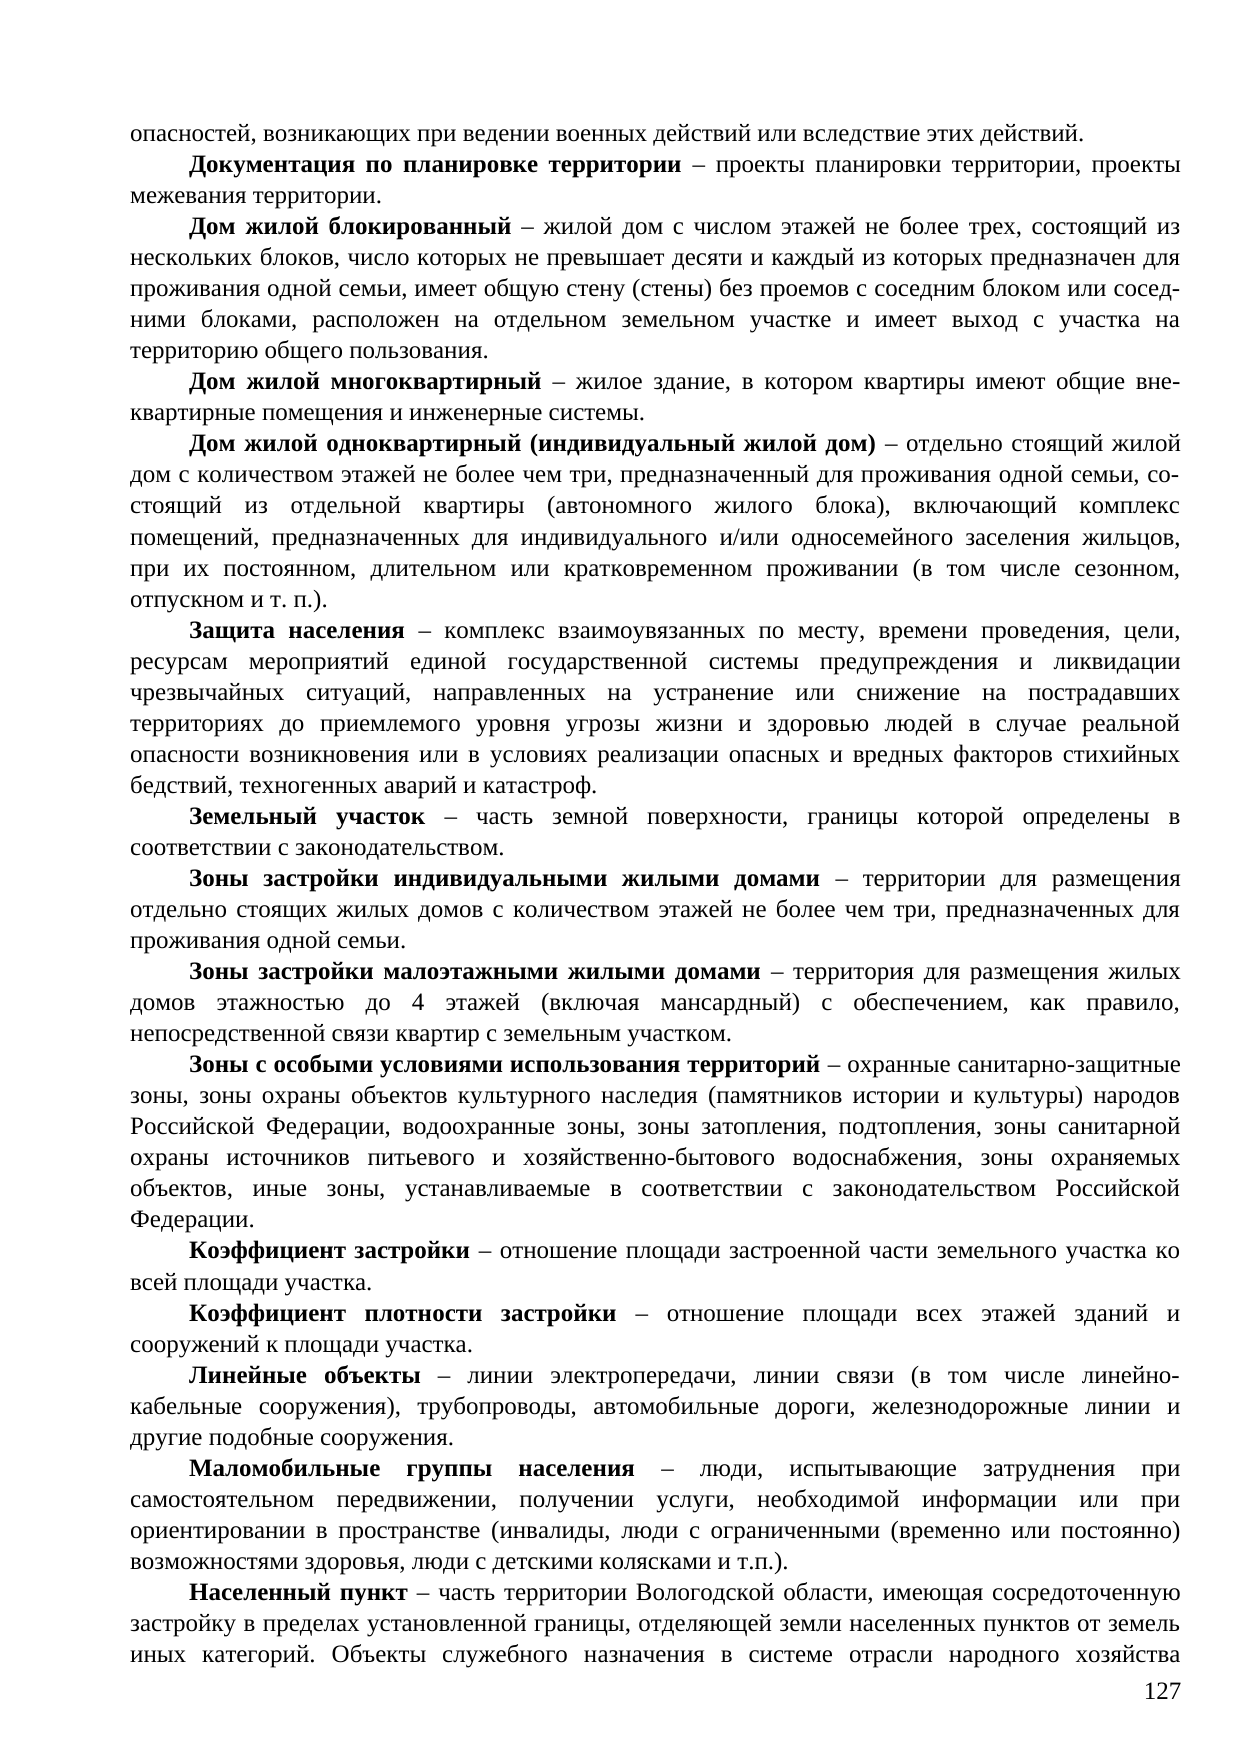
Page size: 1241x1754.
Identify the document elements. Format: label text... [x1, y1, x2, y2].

text Линейные объекты – линии электропередачи, линии связи (в том числе линейно-кабельные сооружения), трубопроводы, автомобильные дороги, железнодорожные линии и другие подобные сооружения. [130, 1360, 1181, 1451]
text Зоны застройки индивидуальными жилыми домами – территории для размещения отдельно стоящих жилых домов с количеством этажей не более чем три, предназначенных для проживания одной семьи. [130, 863, 1181, 954]
text Дом жилой многоквартирный – жилое здание, в котором квартиры имеют общие вне-квартирные помещения и инженерные системы. [130, 366, 1181, 426]
text Зоны с особыми условиями использования территорий – охранные санитарно-защитные зоны, зоны охраны объектов культурного наследия (памятников истории и культуры) народов Российской Федерации, водоохранные зоны, зоны затопления, подтопления, зоны санитарной охраны источников питьевого и хозяйственно-бытового водоснабжения, зоны охраняемых объектов, иные зоны, устанавливаемые в соответствии с законодательством Российской Федерации. [130, 1049, 1181, 1233]
text Коэффициент застройки – отношение площади застроенной части земельного участка ко всей площади участка. [130, 1236, 1181, 1295]
text Дом жилой блокированный – жилой дом с числом этажей не более трех, состоящий из нескольких блоков, число которых не превышает десяти и каждый из которых предназначен для проживания одной семьи, имеет общую стену (стены) без проемов с соседним блоком или сосед-ними блоками, расположен на отдельном земельном участке и имеет выход с участка на территорию общего пользования. [130, 211, 1181, 364]
text Земельный участок – часть земной поверхности, границы которой определены в соответствии с законодательством. [130, 801, 1181, 861]
text Дом жилой одноквартирный (индивидуальный жилой дом) – отдельно стоящий жилой дом с количеством этажей не более чем три, предназначенный для проживания одной семьи, со-стоящий из отдельной квартиры (автономного жилого блока), включающий комплекс помещений, предназначенных для индивидуального и/или односемейного заселения жильцов, при их постоянном, длительном или кратковременном проживании (в том числе сезонном, отпускном и т. п.). [130, 428, 1181, 612]
text Документация по планировке территории – проекты планировки территории, проекты межевания территории. [130, 149, 1181, 209]
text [130, 118, 1181, 147]
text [130, 1577, 1181, 1668]
text Защита населения – комплекс взаимоувязанных по месту, времени проведения, цели, ресурсам мероприятий единой государственной системы предупреждения и ликвидации чрезвычайных ситуаций, направленных на устранение или снижение на пострадавших территориях до приемлемого уровня угрозы жизни и здоровью людей в случае реальной опасности возникновения или в условиях реализации опасных и вредных факторов стихийных бедствий, техногенных аварий и катастроф. [130, 615, 1181, 799]
text Зоны застройки малоэтажными жилыми домами – территория для размещения жилых домов этажностью до 4 этажей (включая мансардный) с обеспечением, как правило, непосредственной связи квартир с земельным участком. [130, 956, 1181, 1047]
text Коэффициент плотности застройки – отношение площади всех этажей зданий и сооружений к площади участка. [130, 1298, 1181, 1357]
text Маломобильные группы населения – люди, испытывающие затруднения при самостоятельном передвижении, получении услуги, необходимой информации или при ориентировании в пространстве (инвалиды, люди с ограниченными (временно или постоянно) возможностями здоровья, люди с детскими колясками и т.п.). [130, 1453, 1181, 1575]
